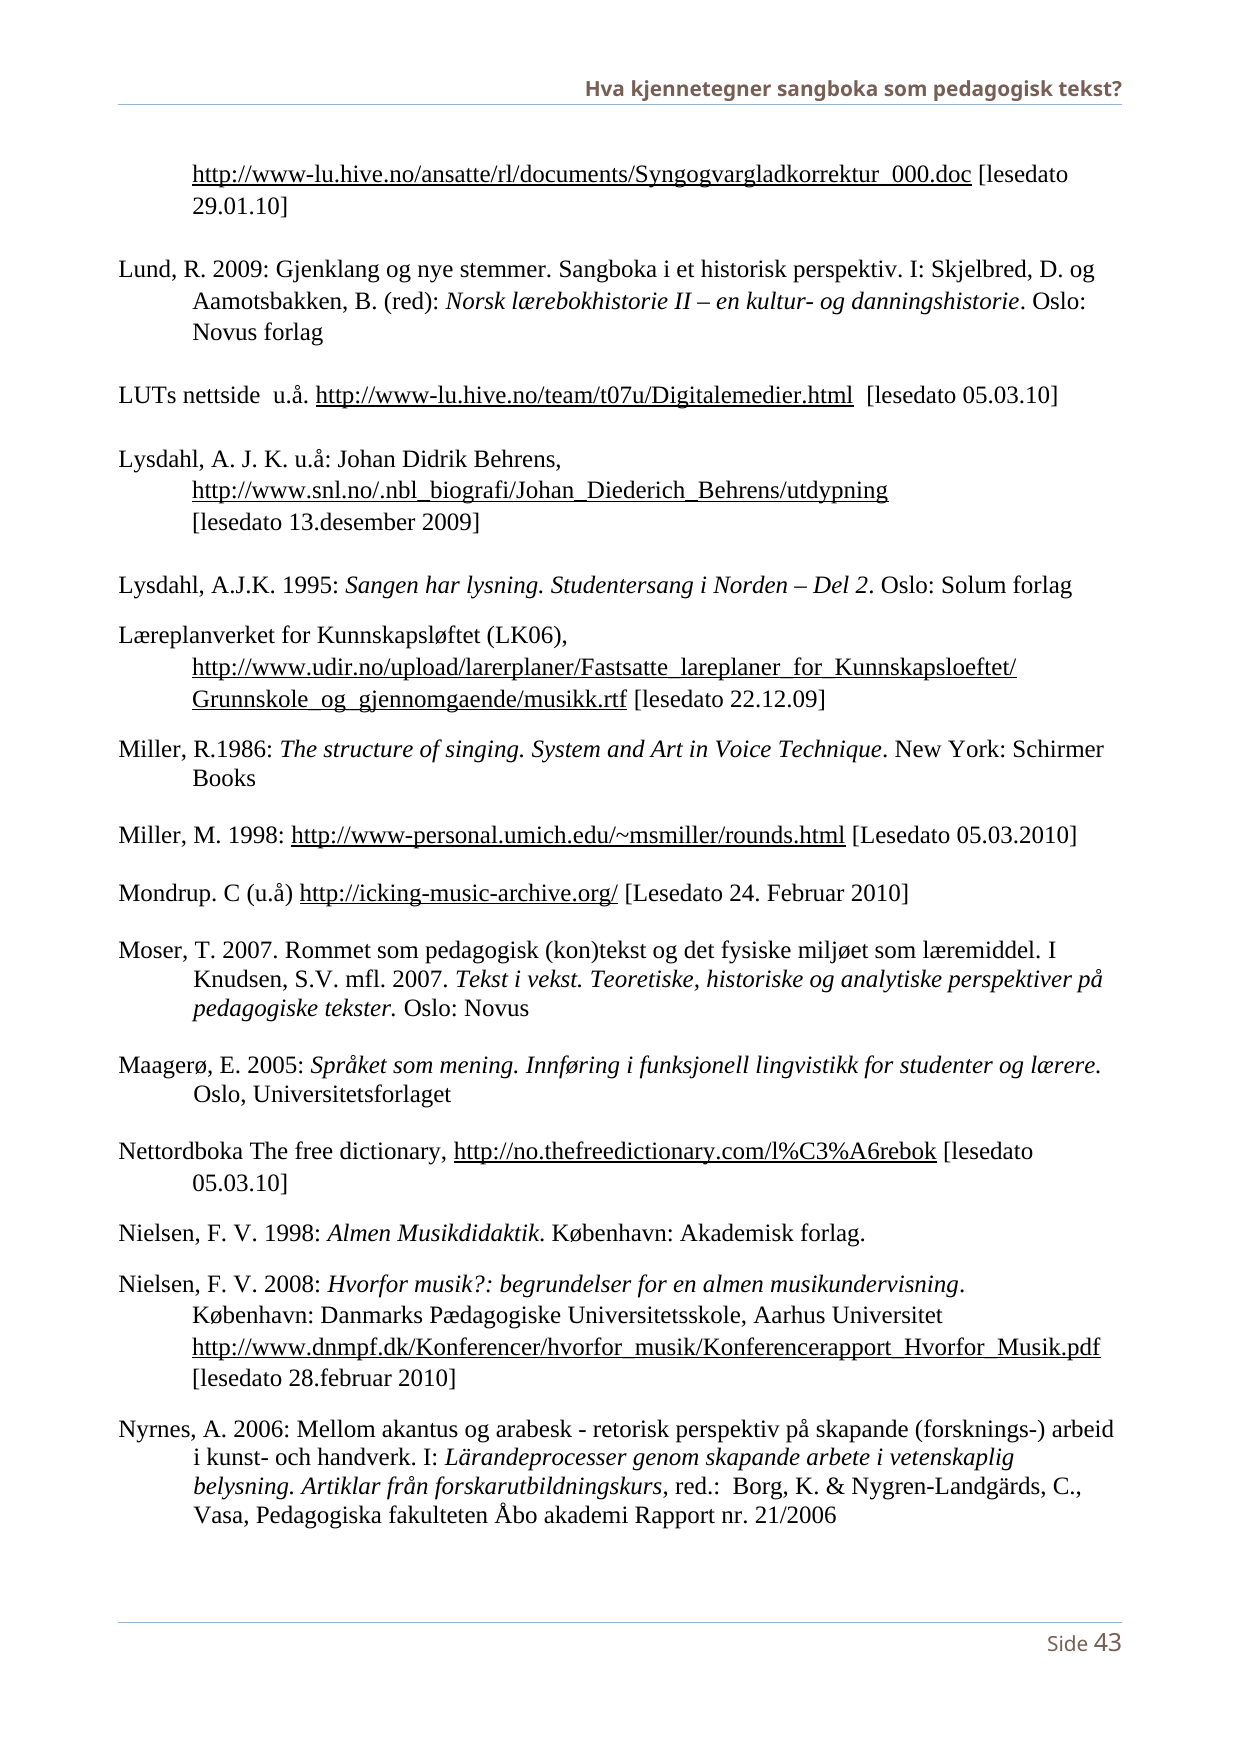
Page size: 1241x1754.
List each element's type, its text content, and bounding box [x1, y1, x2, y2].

text København: Danmarks Pædagogiske Universitetsskole, Aarhus Universitet http://www.dnmpf.dk/Konferencer/hvorfor_musik/Konferencerapport_Hvorfor_Musik.pdf [lesedato 28.februar 2010] [192, 1300, 1122, 1392]
text Miller, M. 1998: http://www-personal.umich.edu/~msmiller/rounds.html [Lesedato 05.03.2010] [118, 820, 1122, 849]
text [lesedato 13.desember 2009] [192, 507, 1122, 536]
text Miller, R.1986: The structure of singing. System and Art in Voice Technique. New York: Schirmer [118, 734, 1122, 763]
text Nettordboka The free dictionary, http://no.thefreedictionary.com/l%C3%A6rebok [lesedato [118, 1136, 1122, 1165]
text http://www.udir.no/upload/larerplaner/Fastsatte_lareplaner_for_Kunnskapsloeftet/Grunnskole_og_gjennomgaende/musikk.rtf [lesedato 22.12.09] [192, 652, 1122, 712]
text Books [118, 763, 1122, 791]
text LUTs nettside u.å. http://www-lu.hive.no/team/t07u/Digitalemedier.html [lesedato 05.03.10] [118, 380, 1122, 409]
text Lund, R. 2009: Gjenklang og nye stemmer. Sangboka i et historisk perspektiv. I: Skjelbred, D. og [118, 254, 1122, 283]
text Aamotsbakken, B. (red): Norsk lærebokhistorie II – en kultur- og danningshistorie. Oslo: Novus forlag [192, 286, 1122, 346]
text 05.03.10] [118, 1168, 1122, 1197]
text Nielsen, F. V. 1998: Almen Musikdidaktik. København: Akademisk forlag. [118, 1218, 1122, 1247]
text Moser, T. 2007. Rommet som pedagogisk (kon)tekst og det fysiske miljøet som læremiddel. I Knudsen, S.V. mfl. 2007. Tekst i vekst. Teoretiske, historiske og analytiske perspektiver på pedagogiske tekster. Oslo: Novus [118, 935, 1122, 1021]
text http://www.snl.no/.nbl_biografi/Johan_Diederich_Behrens/utdypning [192, 476, 1122, 504]
text Lysdahl, A. J. K. u.å: Johan Didrik Behrens, [118, 444, 1122, 473]
text Nyrnes, A. 2006: Mellom akantus og arabesk - retorisk perspektiv på skapande (forsknings-) arbeid i kunst- och handverk. I: Lärandeprocesser genom skapande arbete i vetenskaplig belysning. Artiklar från forskarutbildningskurs, red.: Borg, K. & Nygren-Landgärds, C., Vasa, Pedagogiska fakulteten Åbo akademi Rapport nr. 21/2006 [118, 1414, 1122, 1529]
text Lysdahl, A.J.K. 1995: Sangen har lysning. Studentersang i Norden – Del 2. Oslo: Solum forlag [118, 570, 1122, 599]
text Maagerø, E. 2005: Språket som mening. Innføring i funksjonell lingvistikk for studenter og lærere. Oslo, Universitetsforlaget [118, 1050, 1122, 1108]
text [192, 159, 1122, 220]
text Nielsen, F. V. 2008: Hvorfor musik?: begrundelser for en almen musikundervisning. [118, 1269, 1122, 1297]
text Mondrup. C (u.å) http://icking-music-archive.org/ [Lesedato 24. Februar 2010] [118, 878, 1122, 906]
text Læreplanverket for Kunnskapsløftet (LK06), [118, 621, 1122, 649]
